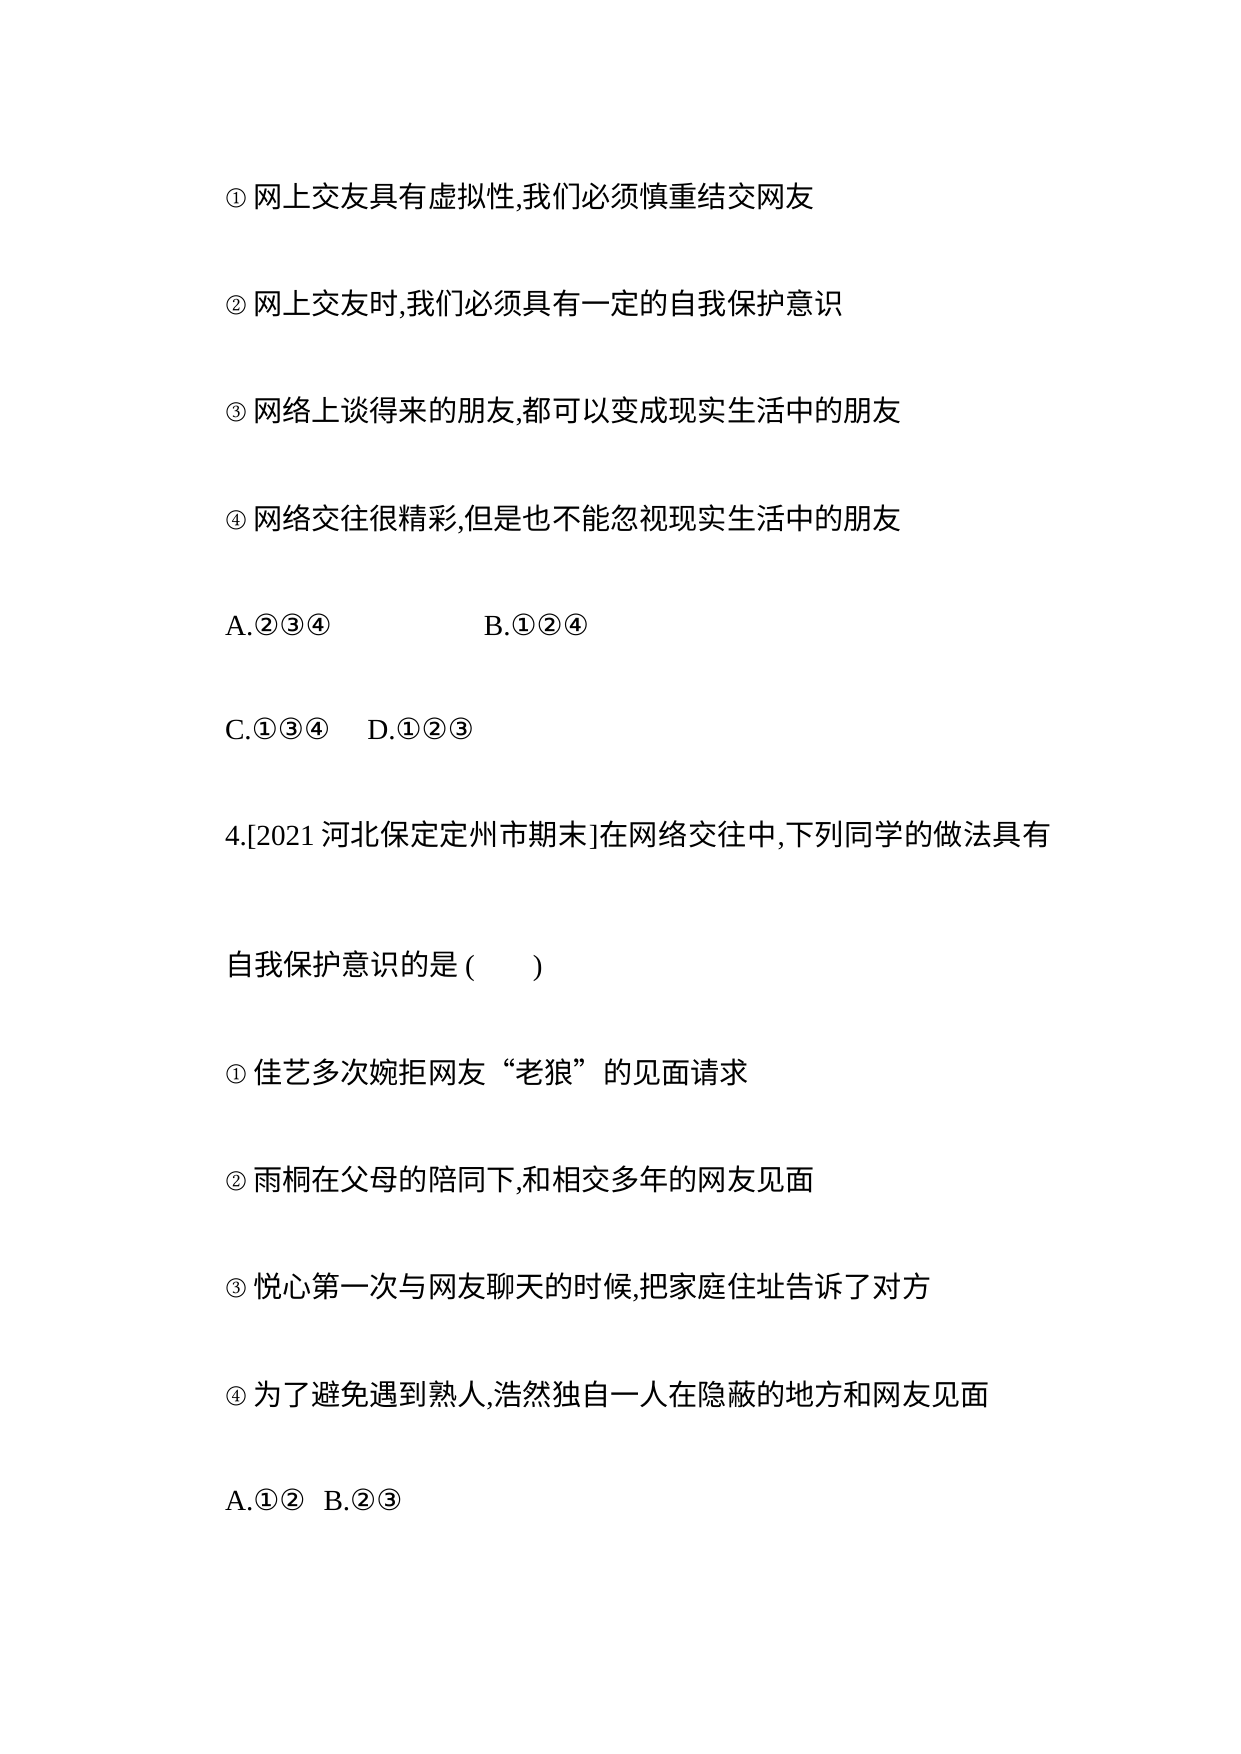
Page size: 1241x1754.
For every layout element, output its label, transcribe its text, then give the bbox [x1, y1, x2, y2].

text ③网络上谈得来的朋友,都可以变成现实生活中的朋友 [225, 377, 1053, 442]
text C.①③④ D.①②③ [225, 696, 1053, 761]
text ③悦心第一次与网友聊天的时候,把家庭住址告诉了对方 [225, 1252, 1053, 1317]
text ④网络交往很精彩,但是也不能忽视现实生活中的朋友 [225, 484, 1053, 549]
text ②雨桐在父母的陪同下,和相交多年的网友见面 [225, 1145, 1053, 1210]
text ②网上交友时,我们必须具有一定的自我保护意识 [225, 269, 1053, 334]
text ④为了避免遇到熟人,浩然独自一人在隐蔽的地方和网友见面 [225, 1360, 1053, 1425]
text A.①② B.②③ [225, 1467, 1053, 1532]
text ①网上交友具有虚拟性,我们必须慎重结交网友 [225, 162, 1053, 227]
text ①佳艺多次婉拒网友“老狼”的见面请求 [225, 1038, 1053, 1103]
text 4.[2021河北保定定州市期末]在网络交往中,下列同学的做法具有自我保护意识的是 ( ) [225, 801, 1053, 996]
text A.②③④ B.①②④ [225, 591, 1053, 656]
